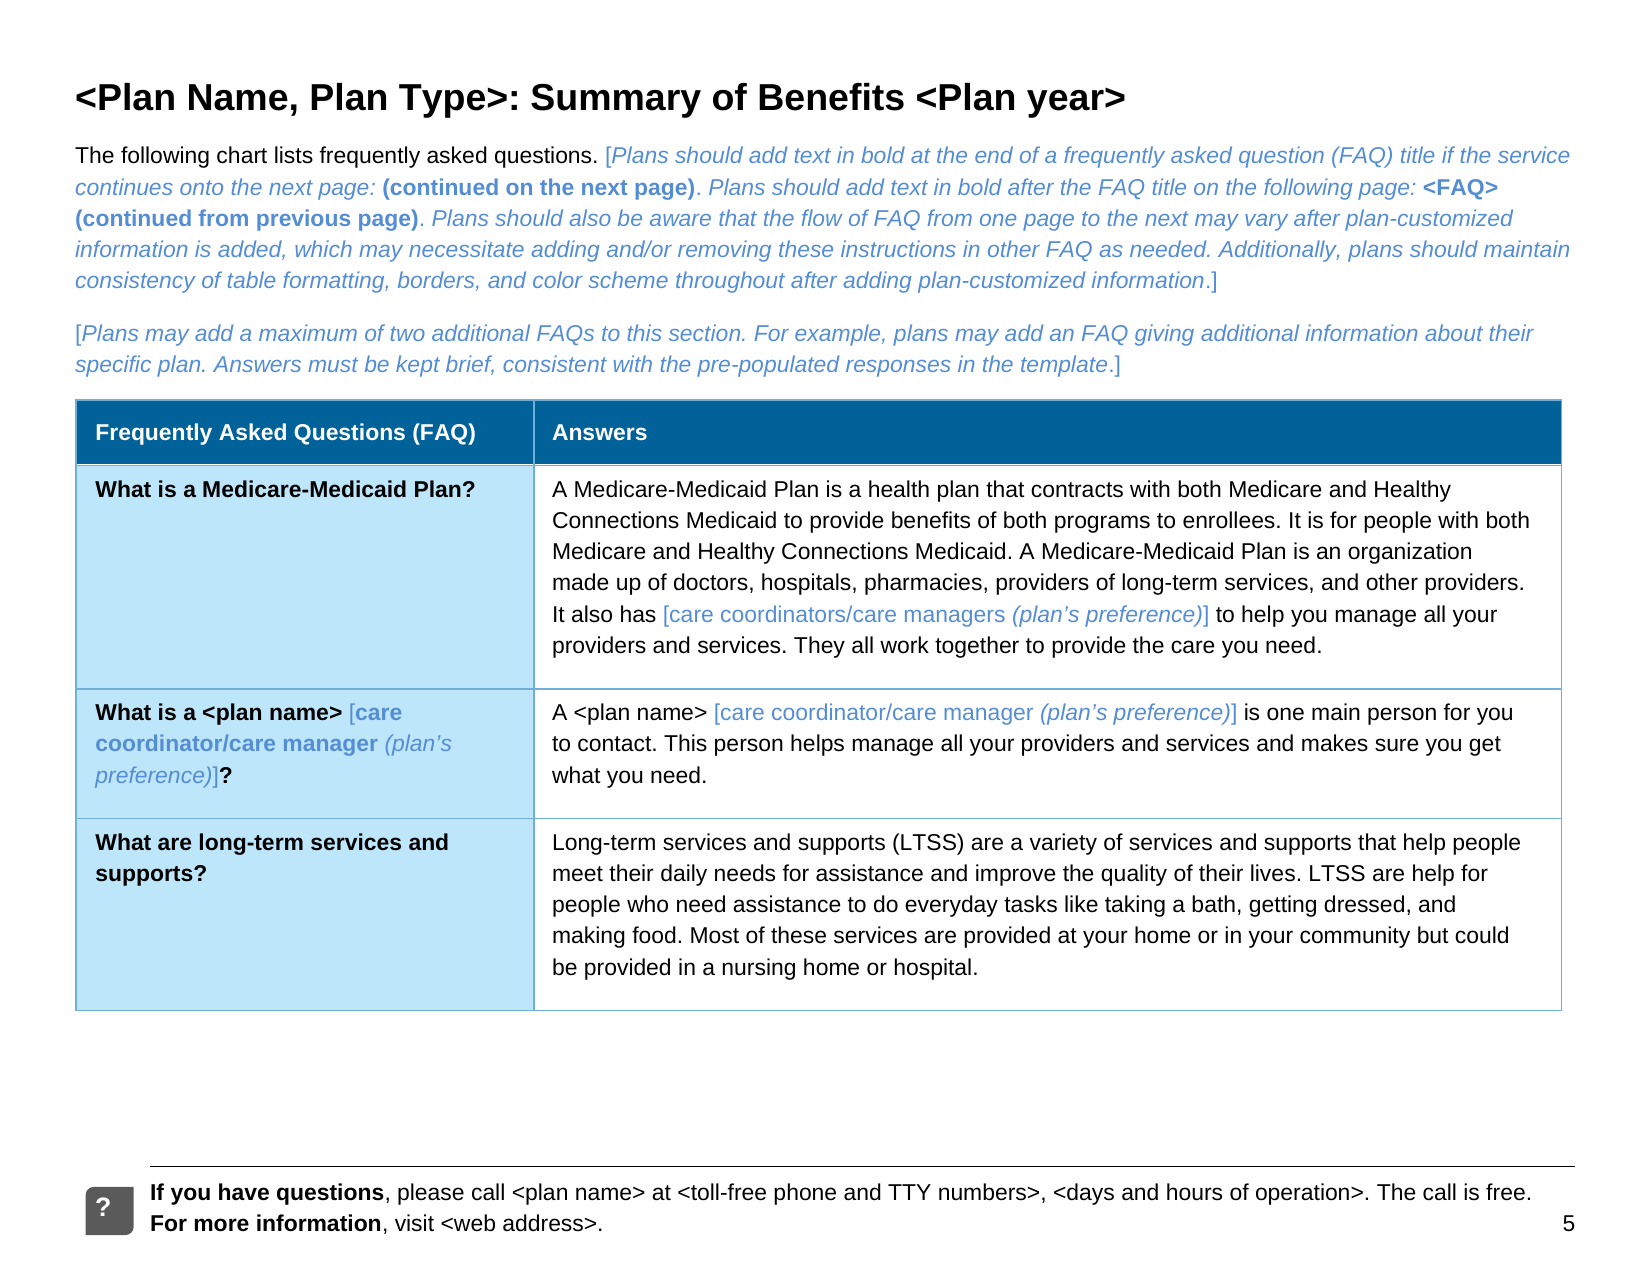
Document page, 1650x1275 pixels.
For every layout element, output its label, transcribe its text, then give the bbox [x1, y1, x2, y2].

text The following chart lists frequently asked questions. [Plans should add text in bold at the end of a frequently asked question (FAQ) title if the service continues onto the next page: (continued on the next page). Plans should add text in bold after the FAQ title on the following page: <FAQ> (continued from previous page). Plans should also be aware that the flow of FAQ from one page to the next may vary after plan-customized information is added, which may necessitate adding and/or removing these instructions in other FAQ as needed. Additionally, plans should maintain consistency of table formatting, borders, and color scheme throughout after adding plan-customized information.] [75, 139, 1575, 295]
table_cell What are long-term services and supports? [77, 819, 533, 1010]
table_cell A <plan name> [care coordinator/care manager (plan’s preference)] is one main person for you to contact. This person helps manage all your providers and services and makes sure you get what you need. [535, 690, 1561, 818]
table_cell What is a Medicare-Medicaid Plan? [77, 466, 533, 688]
table_header Frequently Asked Questions (FAQ) [77, 401, 533, 464]
table_cell A Medicare-Medicaid Plan is a health plan that contracts with both Medicare and Healthy Connections Medicaid to provide benefits of both programs to enrollees. It is for people with both Medicare and Healthy Connections Medicaid. A Medicare-Medicaid Plan is an organization made up of doctors, hospitals, pharmacies, providers of long-term services, and other providers. It also has [care coordinators/care managers (plan’s preference)] to help you manage all your providers and services. They all work together to provide the care you need. [535, 466, 1561, 688]
table_cell Long-term services and supports (LTSS) are a variety of services and supports that help people meet their daily needs for assistance and improve the quality of their lives. LTSS are help for people who need assistance to do everyday tasks like taking a bath, getting dressed, and making food. Most of these services are provided at your home or in your community but could be provided in a nursing home or hospital. [535, 819, 1561, 1010]
table_cell What is a <plan name> [care coordinator/care manager (plan’s preference)]? [77, 690, 533, 818]
text [Plans may add a maximum of two additional FAQs to this section. For example, plans may add an FAQ giving additional information about their specific plan. Answers must be kept brief, consistent with the pre-populated responses in the template.] [75, 316, 1575, 378]
table_header Answers [535, 401, 1561, 464]
